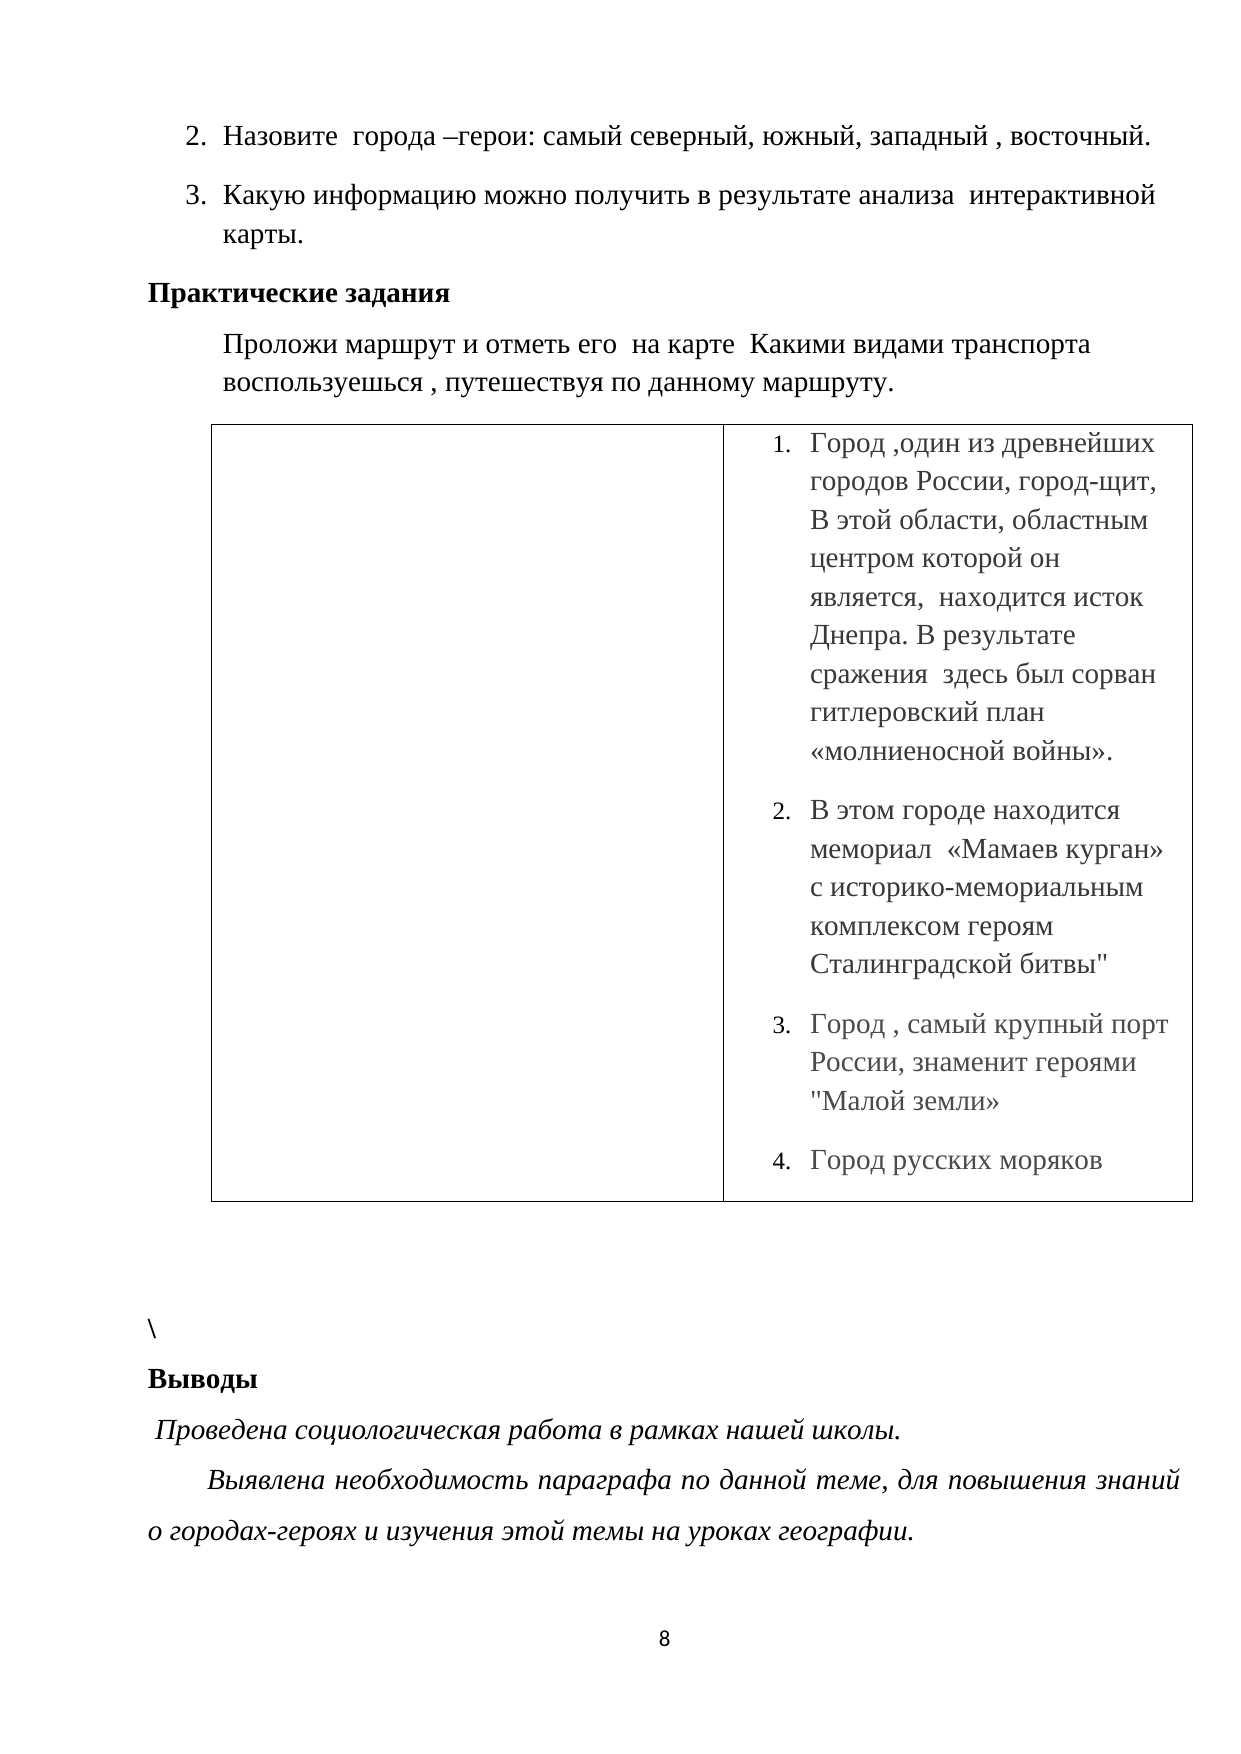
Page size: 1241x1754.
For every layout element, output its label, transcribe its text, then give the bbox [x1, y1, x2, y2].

text Выводы [148, 1362, 1181, 1395]
table_header [212, 425, 723, 1201]
list Проложи маршрут и отметь его на карте Какими видами транспорта воспользуешься , путешествуя по данному маршруту. [223, 326, 1181, 398]
list Какую информацию можно получить в результате анализа интерактивной карты. [185, 177, 1181, 249]
list Назовите города –герои: самый северный, южный, западный , восточный. [185, 118, 1181, 152]
text Практические задания [148, 275, 1181, 309]
table_header Город ,один из древнейших городов России, город-щит, В этой области, областным центром которой он является, находится исток Днепра. В результате сражения здесь был сорван гитлеровский план «молниеносной войны». В этом городе находится мемориал «Мамаев курган» с историко-мемориальным комплексом героям Сталинградской битвы" Город , самый крупный порт России, знаменит героями "Малой земли» Город русских моряков [724, 425, 1192, 1201]
text Выявлена необходимость параграфа по данной теме, для повышения знаний о городах-героях и изучения этой темы на уроках географии. [148, 1462, 1181, 1546]
text \ [148, 1311, 1181, 1345]
text Проведена социологическая работа в рамках нашей школы. [148, 1412, 1181, 1446]
